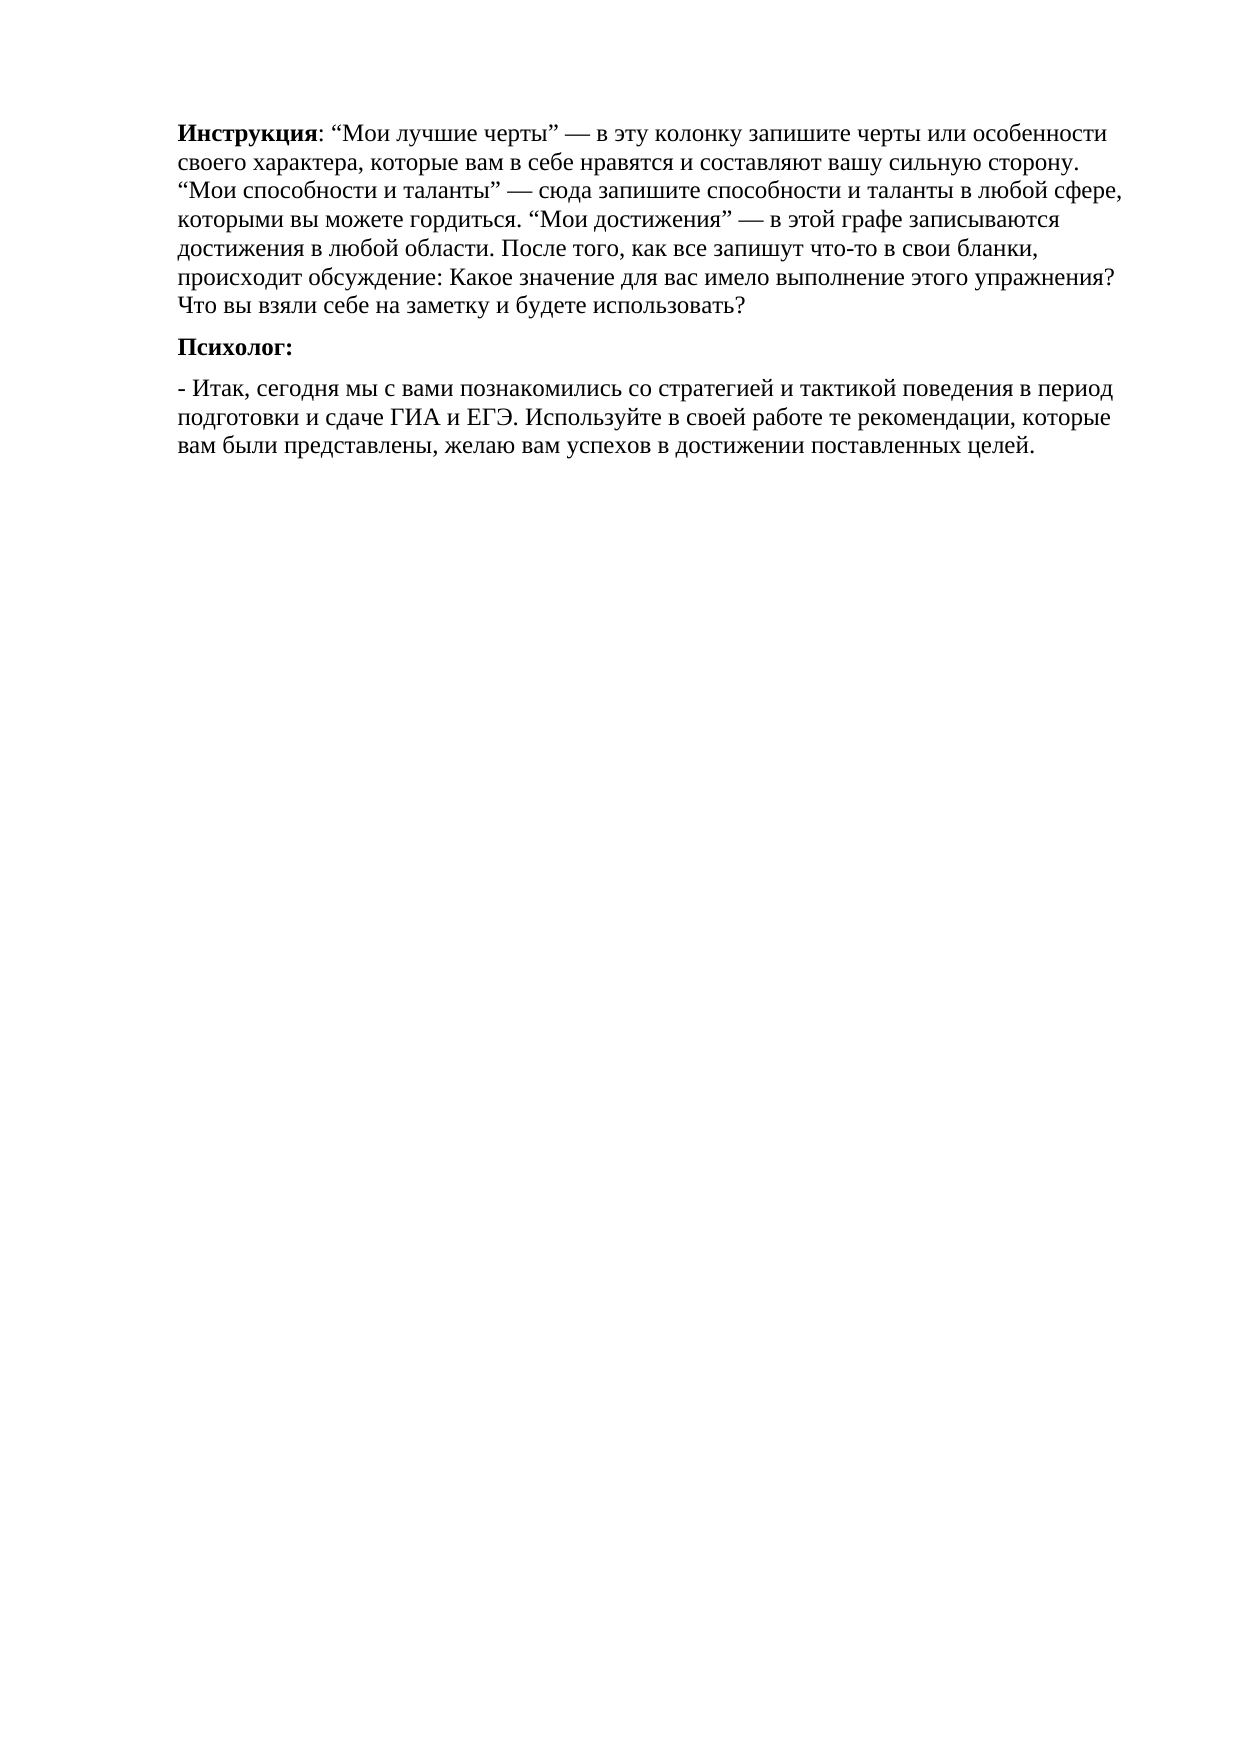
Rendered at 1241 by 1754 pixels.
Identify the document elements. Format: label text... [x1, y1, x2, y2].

text Инструкция: “Мои лучшие черты” — в эту колонку запишите черты или особенности своего характера, которые вам в себе нравятся и составляют вашу сильную сторону. “Мои способности и таланты” — сюда запишите способности и таланты в любой сфере, которыми вы можете гордиться. “Мои достижения” — в этой графе записываются достижения в любой области. После того, как все запишут что-то в свои бланки, происходит обсуждение: Какое значение для вас имело выполнение этого упражнения? Что вы взяли себе на заметку и будете использовать? [177, 118, 1152, 319]
text Психолог: [177, 332, 1152, 361]
text - Итак, сегодня мы с вами познакомились со стратегией и тактикой поведения в период подготовки и сдаче ГИА и ЕГЭ. Используйте в своей работе те рекомендации, которые вам были представлены, желаю вам успехов в достижении поставленных целей. [177, 373, 1152, 459]
